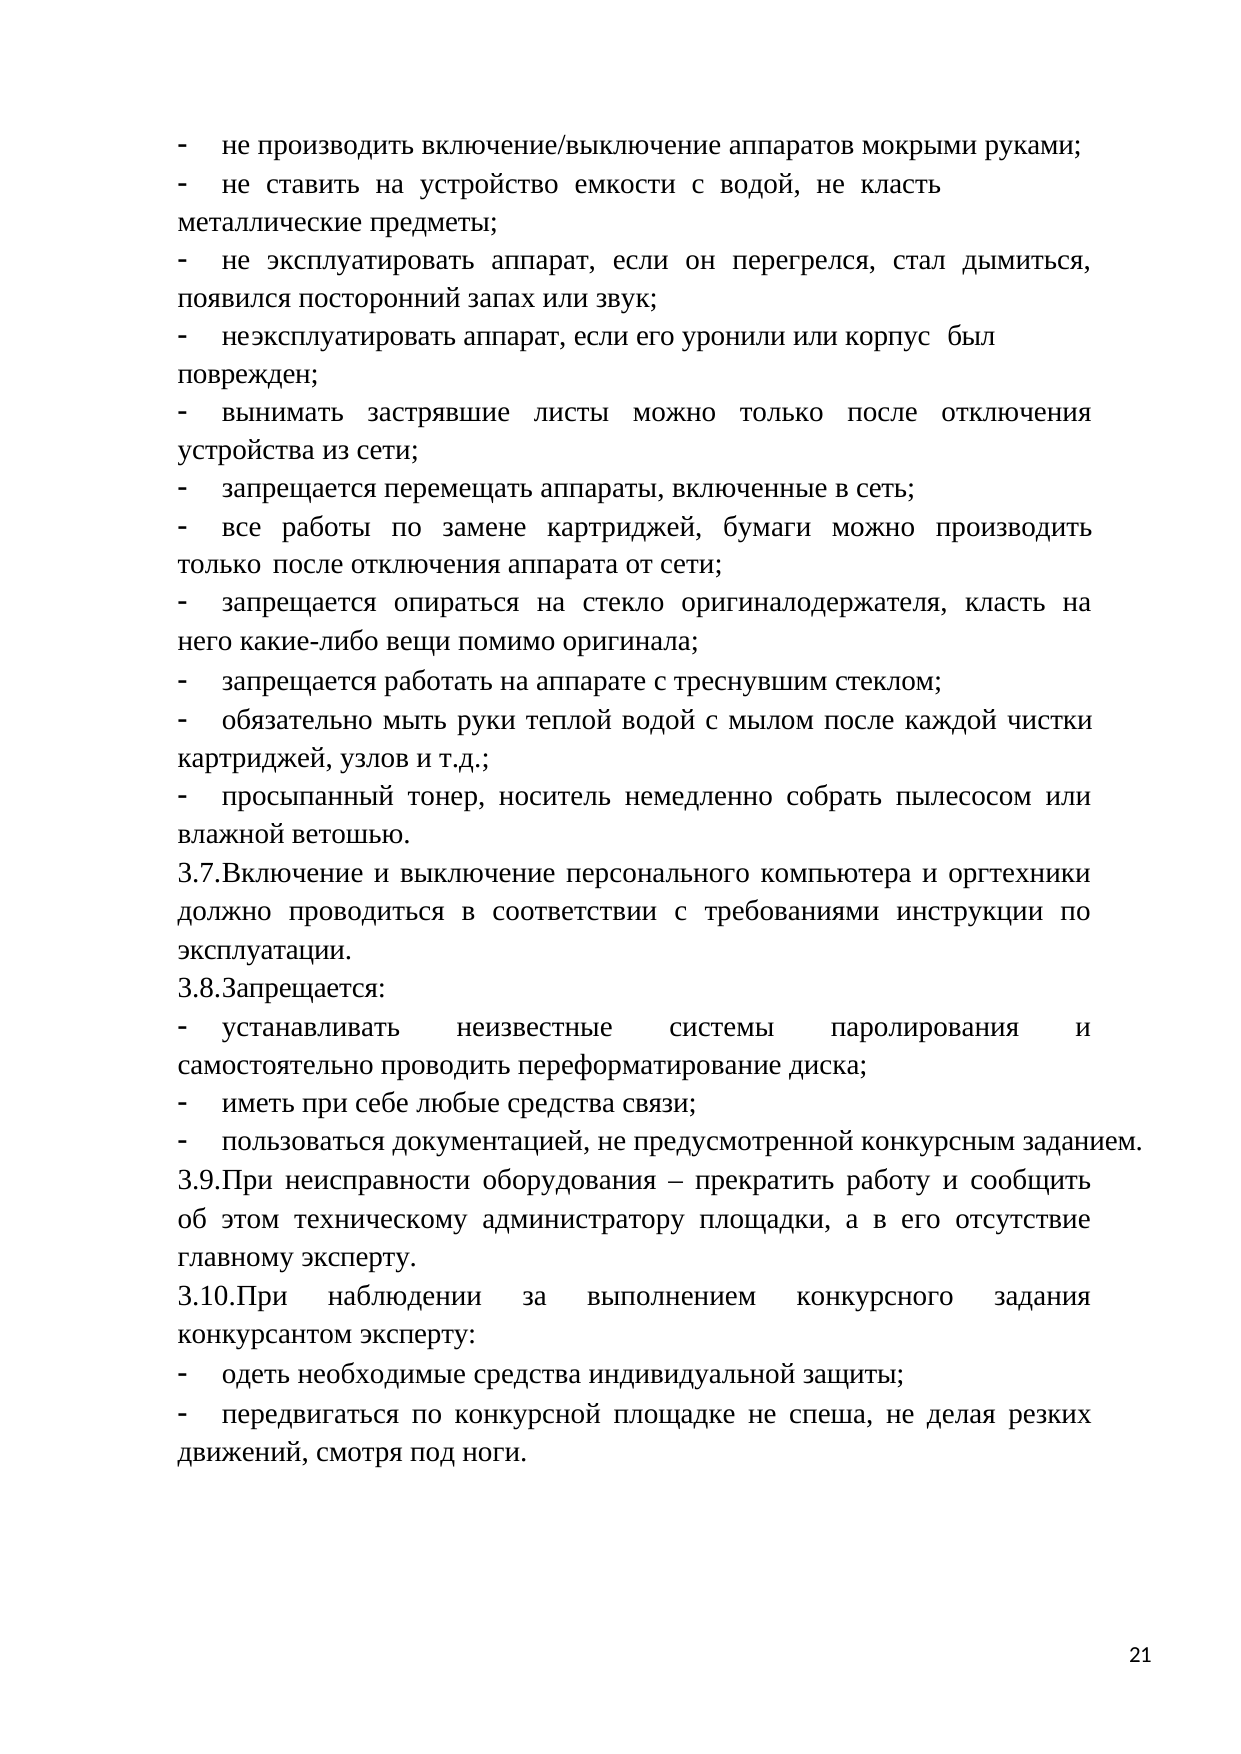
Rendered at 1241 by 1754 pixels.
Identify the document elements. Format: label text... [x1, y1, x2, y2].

list запрещается опираться на стекло оригиналодержателя, класть на него какие-либо вещи помимо оригинала; [177, 584, 1091, 657]
list устанавливать неизвестные системы паролирования и самостоятельно проводить переформатирование диска; [177, 1009, 1092, 1081]
list запрещается перемещать аппараты, включенные в сеть; [177, 470, 1152, 503]
list вынимать застрявшие листы можно только после отключения устройства из сети; [177, 394, 1092, 465]
list запрещается работать на аппарате с треснувшим стеклом; [177, 662, 1152, 697]
list обязательно мыть руки теплой водой с мылом после каждой чистки картриджей, узлов и т.д.; [177, 702, 1093, 773]
list не ставить на устройство емкости с водой, не класть металлические предметы; [177, 166, 1091, 237]
list все работы по замене картриджей, бумаги можно производить только после отключения аппарата от сети; [177, 509, 1093, 580]
list просыпанный тонер, носитель немедленно собрать пылесосом или влажной ветошью. [177, 778, 1092, 850]
list не эксплуатировать аппарат, если он перегрелся, стал дымиться, появился посторонний запах или звук; [177, 242, 1091, 313]
list не эксплуатировать аппарат, если его уронили или корпус был поврежден; [177, 318, 1092, 389]
list Включение и выключение персонального компьютера и оргтехники должно проводиться в соответствии с требованиями инструкции по эксплуатации. [177, 855, 1092, 966]
list не производить включение/выключение аппаратов мокрыми руками; [177, 127, 1152, 161]
list При неисправности оборудования – прекратить работу и сообщить об этом техническому администратору площадки, а в его отсутствие главному эксперту. [177, 1162, 1092, 1273]
list При наблюдении за выполнением конкурсного задания конкурсантом эксперту: [177, 1278, 1092, 1350]
list передвигаться по конкурсной площадке не спеша, не делая резких движений, смотря под ноги. [177, 1396, 1093, 1467]
list иметь при себе любые средства связи; [177, 1085, 1152, 1119]
list одеть необходимые средства индивидуальной защиты; [177, 1355, 1152, 1391]
list пользоваться документацией, не предусмотренной конкурсным заданием. [177, 1123, 1152, 1157]
list Запрещается: [177, 971, 1152, 1004]
